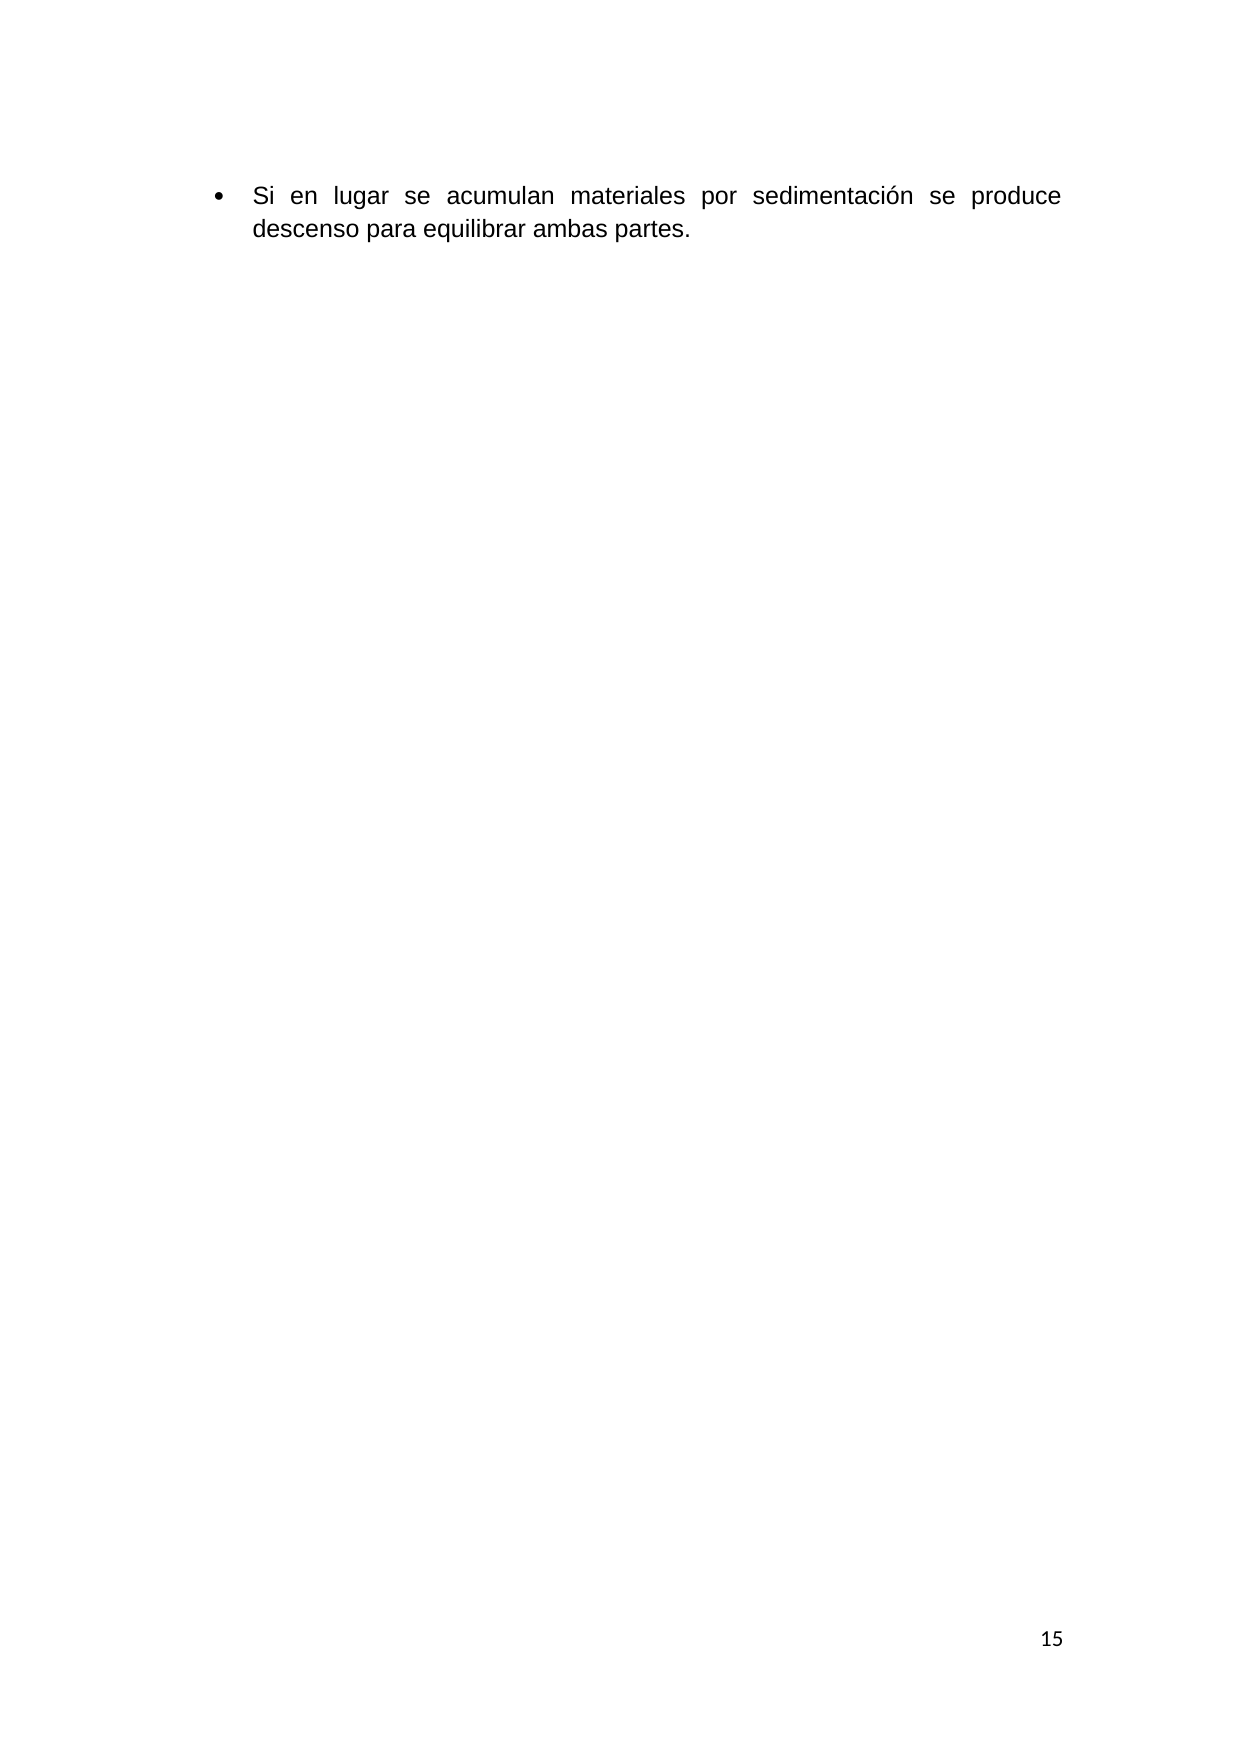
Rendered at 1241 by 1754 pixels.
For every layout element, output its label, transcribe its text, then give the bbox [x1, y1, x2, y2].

list Si en lugar se acumulan materiales por sedimentación se produce descenso para equilibrar ambas partes. [215, 181, 1063, 242]
